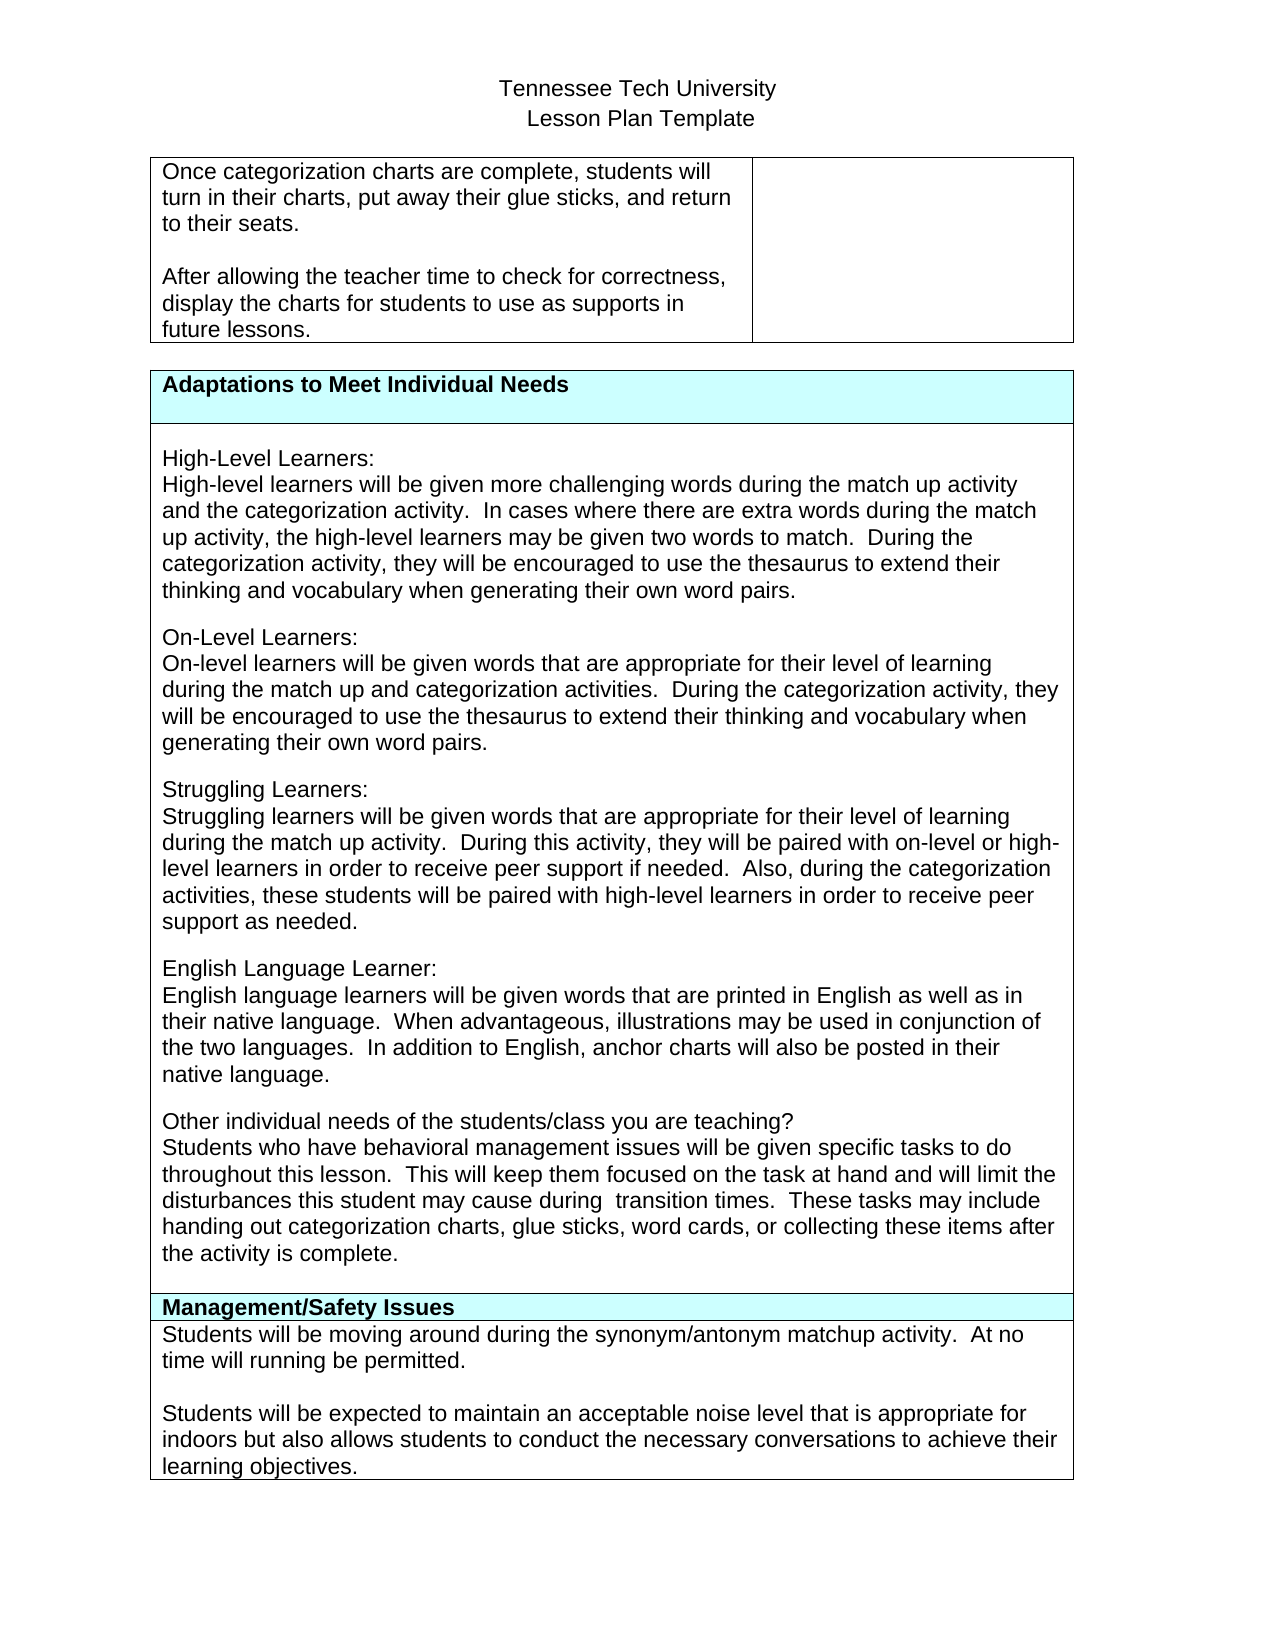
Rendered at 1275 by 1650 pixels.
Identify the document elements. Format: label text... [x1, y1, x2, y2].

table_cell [151, 1321, 1073, 1479]
table_header Adaptations to Meet Individual Needs [151, 371, 1073, 423]
table_cell Management/Safety Issues [151, 1294, 1073, 1320]
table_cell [753, 158, 1073, 342]
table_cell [151, 158, 752, 342]
table_cell High-Level Learners: High-level learners will be given more challenging words during the match up activity and the categorization activity. In cases where there are extra words during the match up activity, the high-level learners may be given two words to match. During the categorization activity, they will be encouraged to use the thesaurus to extend their thinking and vocabulary when generating their own word pairs. On-Level Learners: On-level learners will be given words that are appropriate for their level of learning during the match up and categorization activities. During the categorization activity, they will be encouraged to use the thesaurus to extend their thinking and vocabulary when generating their own word pairs. Struggling Learners: Struggling learners will be given words that are appropriate for their level of learning during the match up activity. During this activity, they will be paired with on-level or high-level learners in order to receive peer support if needed. Also, during the categorization activities, these students will be paired with high-level learners in order to receive peer support as needed. English Language Learner: English language learners will be given words that are printed in English as well as in their native language. When advantageous, illustrations may be used in conjunction of the two languages. In addition to English, anchor charts will also be posted in their native language. Other individual needs of the students/class you are teaching? Students who have behavioral management issues will be given specific tasks to do throughout this lesson. This will keep them focused on the task at hand and will limit the disturbances this student may cause during transition times. These tasks may include handing out categorization charts, glue sticks, word cards, or collecting these items after the activity is complete. [151, 424, 1073, 1292]
